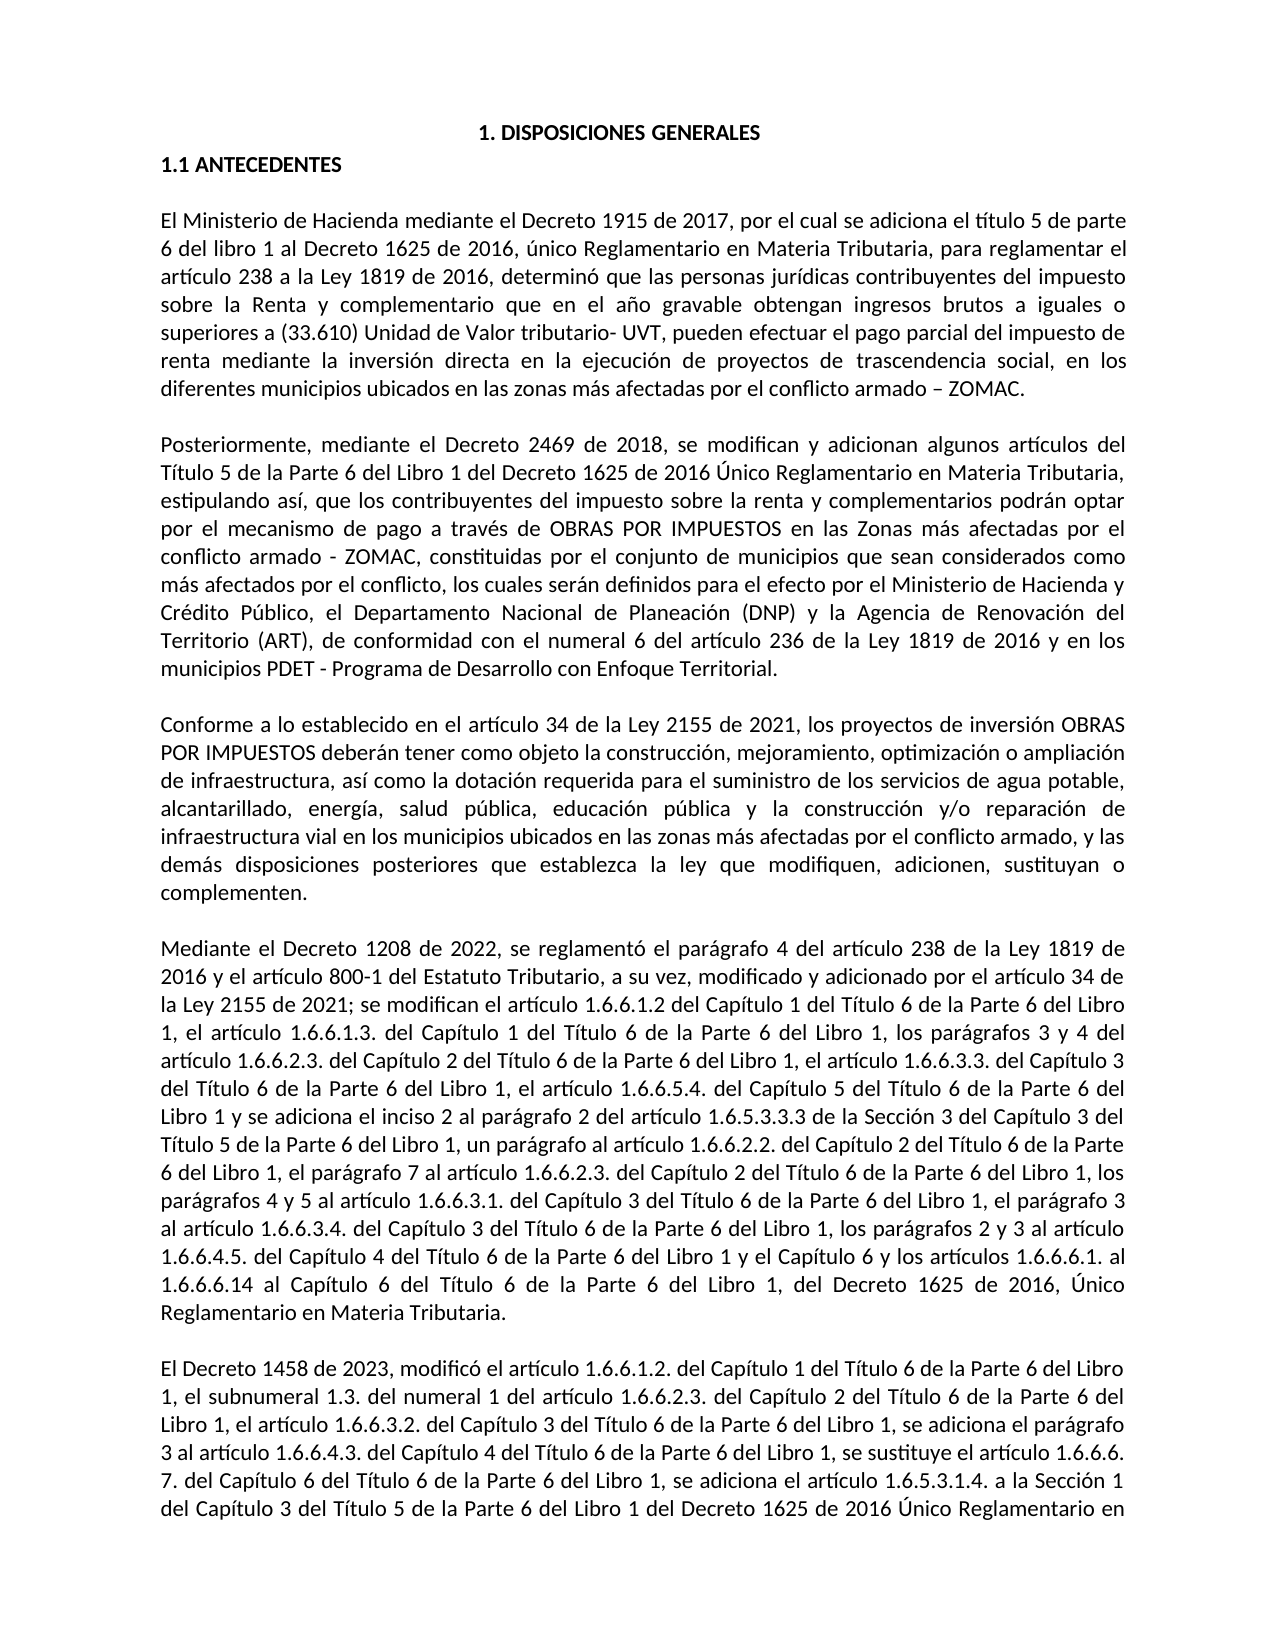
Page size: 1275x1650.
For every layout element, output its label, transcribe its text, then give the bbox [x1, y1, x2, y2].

text Posteriormente, mediante el Decreto 2469 de 2018, se modifican y adicionan algunos artículos del Título 5 de la Parte 6 del Libro 1 del Decreto 1625 de 2016 Único Reglamentario en Materia Tributaria, estipulando así, que los contribuyentes del impuesto sobre la renta y complementarios podrán optar por el mecanismo de pago a través de OBRAS POR IMPUESTOS en las Zonas más afectadas por el conflicto armado - ZOMAC, constituidas por el conjunto de municipios que sean considerados como más afectados por el conflicto, los cuales serán definidos para el efecto por el Ministerio de Hacienda y Crédito Público, el Departamento Nacional de Planeación (DNP) y la Agencia de Renovación del Territorio (ART), de conformidad con el numeral 6 del artículo 236 de la Ley 1819 de 2016 y en los municipios PDET - Programa de Desarrollo con Enfoque Territorial. [160, 430, 1127, 682]
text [160, 1354, 1127, 1522]
text Mediante el Decreto 1208 de 2022, se reglamentó el parágrafo 4 del artículo 238 de la Ley 1819 de 2016 y el artículo 800-1 del Estatuto Tributario, a su vez, modificado y adicionado por el artículo 34 de la Ley 2155 de 2021; se modifican el artículo 1.6.6.1.2 del Capítulo 1 del Título 6 de la Parte 6 del Libro 1, el artículo 1.6.6.1.3. del Capítulo 1 del Título 6 de la Parte 6 del Libro 1, los parágrafos 3 y 4 del artículo 1.6.6.2.3. del Capítulo 2 del Título 6 de la Parte 6 del Libro 1, el artículo 1.6.6.3.3. del Capítulo 3 del Título 6 de la Parte 6 del Libro 1, el artículo 1.6.6.5.4. del Capítulo 5 del Título 6 de la Parte 6 del Libro 1 y se adiciona el inciso 2 al parágrafo 2 del artículo 1.6.5.3.3.3 de la Sección 3 del Capítulo 3 del Título 5 de la Parte 6 del Libro 1, un parágrafo al artículo 1.6.6.2.2. del Capítulo 2 del Título 6 de la Parte 6 del Libro 1, el parágrafo 7 al artículo 1.6.6.2.3. del Capítulo 2 del Título 6 de la Parte 6 del Libro 1, los parágrafos 4 y 5 al artículo 1.6.6.3.1. del Capítulo 3 del Título 6 de la Parte 6 del Libro 1, el parágrafo 3 al artículo 1.6.6.3.4. del Capítulo 3 del Título 6 de la Parte 6 del Libro 1, los parágrafos 2 y 3 al artículo 1.6.6.4.5. del Capítulo 4 del Título 6 de la Parte 6 del Libro 1 y el Capítulo 6 y los artículos 1.6.6.6.1. al 1.6.6.6.14 al Capítulo 6 del Título 6 de la Parte 6 del Libro 1, del Decreto 1625 de 2016, Único Reglamentario en Materia Tributaria. [160, 934, 1127, 1326]
text Conforme a lo establecido en el artículo 34 de la Ley 2155 de 2021, los proyectos de inversión OBRAS POR IMPUESTOS deberán tener como objeto la construcción, mejoramiento, optimización o ampliación de infraestructura, así como la dotación requerida para el suministro de los servicios de agua potable, alcantarillado, energía, salud pública, educación pública y la construcción y/o reparación de infraestructura vial en los municipios ubicados en las zonas más afectadas por el conflicto armado, y las demás disposiciones posteriores que establezca la ley que modifiquen, adicionen, sustituyan o complementen. [160, 710, 1127, 906]
subtitle DISPOSICIONES GENERALES [478, 118, 1127, 146]
subtitle ANTECEDENTES [160, 150, 1127, 178]
text El Ministerio de Hacienda mediante el Decreto 1915 de 2017, por el cual se adiciona el título 5 de parte 6 del libro 1 al Decreto 1625 de 2016, único Reglamentario en Materia Tributaria, para reglamentar el artículo 238 a la Ley 1819 de 2016, determinó que las personas jurídicas contribuyentes del impuesto sobre la Renta y complementario que en el año gravable obtengan ingresos brutos a iguales o superiores a (33.610) Unidad de Valor tributario- UVT, pueden efectuar el pago parcial del impuesto de renta mediante la inversión directa en la ejecución de proyectos de trascendencia social, en los diferentes municipios ubicados en las zonas más afectadas por el conflicto armado – ZOMAC. [160, 206, 1127, 402]
